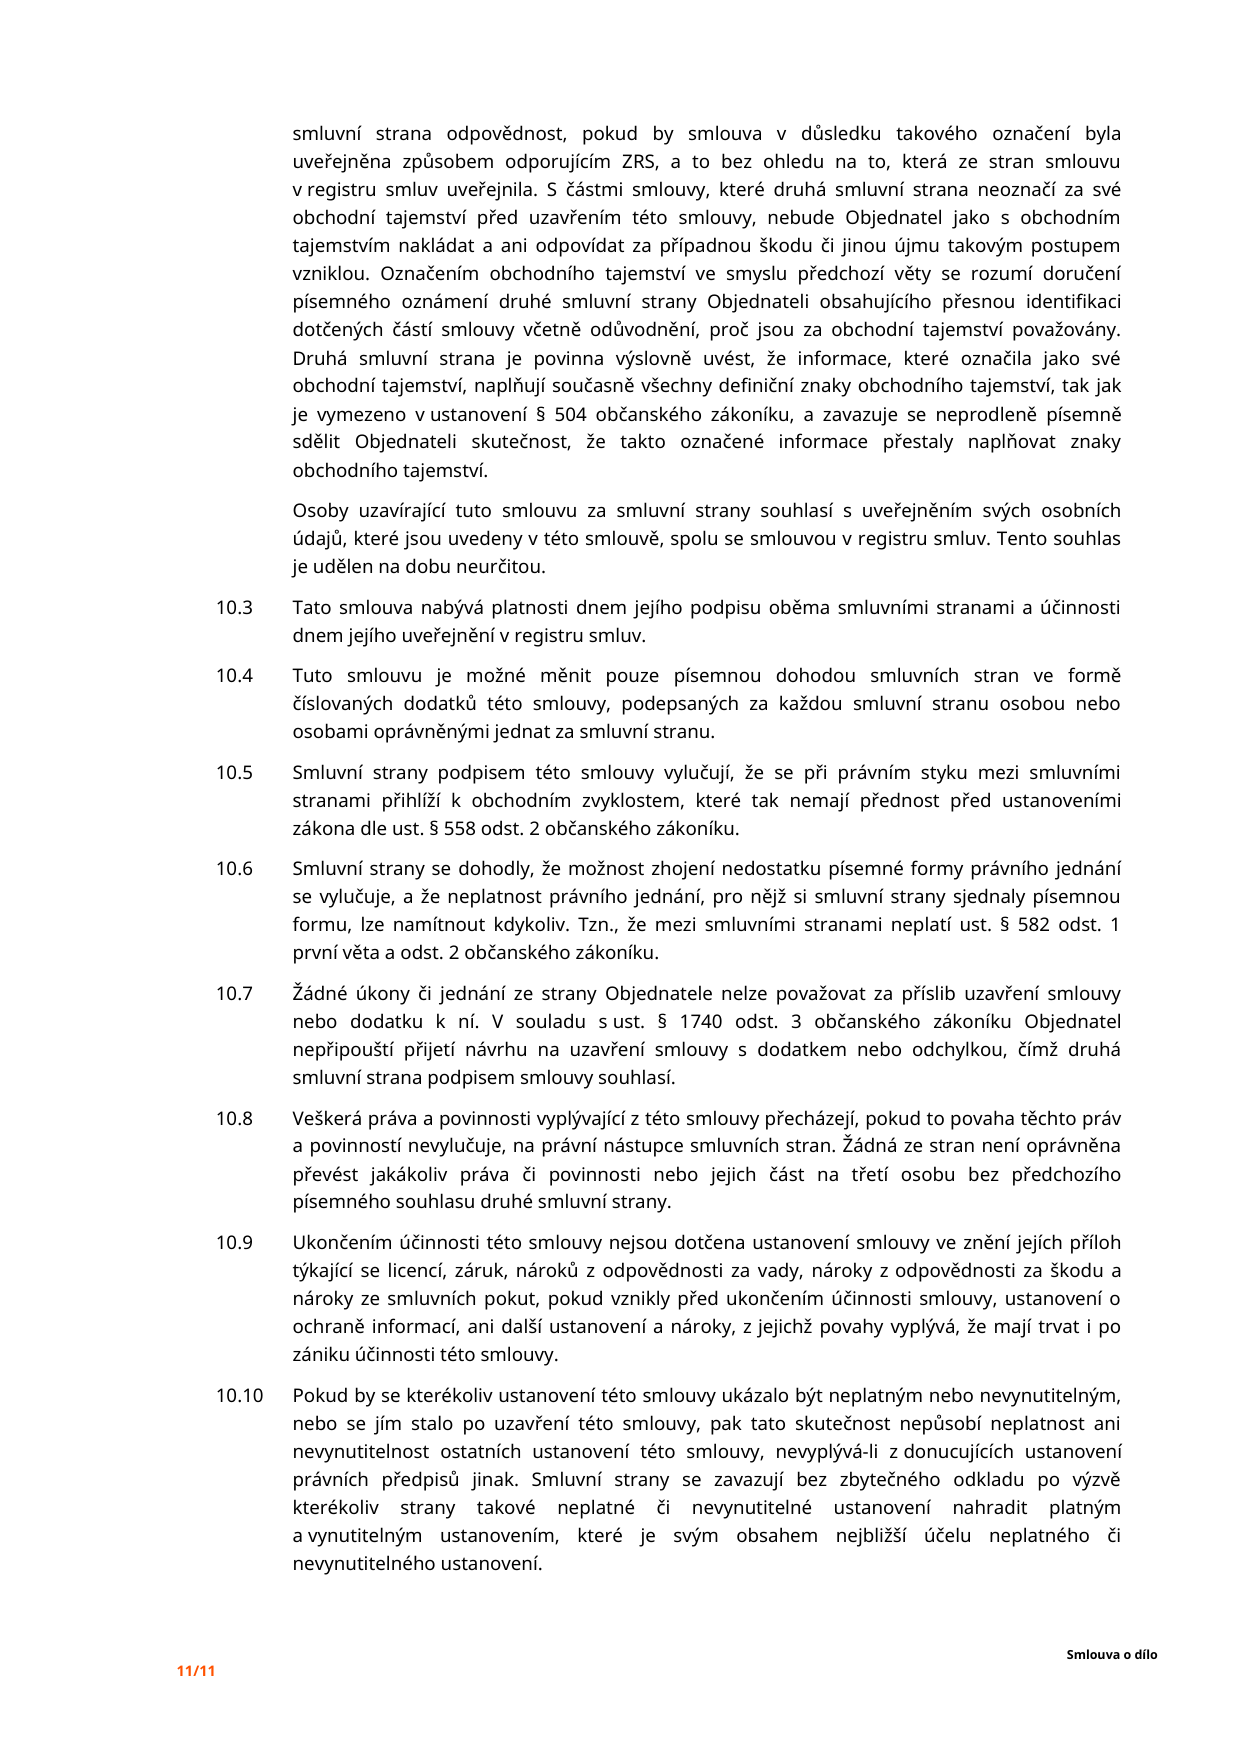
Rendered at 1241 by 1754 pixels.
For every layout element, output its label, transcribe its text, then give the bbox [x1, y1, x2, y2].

text Ukončením účinnosti této smlouvy nejsou dotčena ustanovení smlouvy ve znění jejích příloh týkající se licencí, záruk, nároků z odpovědnosti za vady, nároky z odpovědnosti za škodu a nároky ze smluvních pokut, pokud vznikly před ukončením účinnosti smlouvy, ustanovení o ochraně informací, ani další ustanovení a nároky, z jejichž povahy vyplývá, že mají trvat i po zániku účinnosti této smlouvy. [216, 1229, 1122, 1367]
text Žádné úkony či jednání ze strany Objednatele nelze považovat za příslib uzavření smlouvy nebo dodatku k ní. V souladu s ust. § 1740 odst. 3 občanského zákoníku Objednatel nepřipouští přijetí návrhu na uzavření smlouvy s dodatkem nebo odchylkou, čímž druhá smluvní strana podpisem smlouvy souhlasí. [216, 980, 1122, 1090]
list Osoby uzavírající tuto smlouvu za smluvní strany souhlasí s uveřejněním svých osobních údajů, které jsou uvedeny v této smlouvě, spolu se smlouvou v registru smluv. Tento souhlas je udělen na dobu neurčitou. [292, 497, 1122, 579]
text Pokud by se kterékoliv ustanovení této smlouvy ukázalo být neplatným nebo nevynutitelným, nebo se jím stalo po uzavření této smlouvy, pak tato skutečnost nepůsobí neplatnost ani nevynutitelnost ostatních ustanovení této smlouvy, nevyplývá-li z donucujících ustanovení právních předpisů jinak. Smluvní strany se zavazují bez zbytečného odkladu po výzvě kterékoliv strany takové neplatné či nevynutitelné ustanovení nahradit platným a vynutitelným ustanovením, které je svým obsahem nejbližší účelu neplatného či nevynutitelného ustanovení. [216, 1382, 1122, 1576]
text Tato smlouva nabývá platnosti dnem jejího podpisu oběma smluvními stranami a účinnosti dnem jejího uveřejnění v registru smluv. [216, 594, 1122, 647]
text Smluvní strany se dohodly, že možnost zhojení nedostatku písemné formy právního jednání se vylučuje, a že neplatnost právního jednání, pro nějž si smluvní strany sjednaly písemnou formu, lze namítnout kdykoliv. Tzn., že mezi smluvními stranami neplatí ust. § 582 odst. 1 první věta a odst. 2 občanského zákoníku. [216, 856, 1122, 965]
text Tuto smlouvu je možné měnit pouze písemnou dohodou smluvních stran ve formě číslovaných dodatků této smlouvy, podepsaných za každou smluvní stranu osobou nebo osobami oprávněnými jednat za smluvní stranu. [216, 662, 1122, 744]
text Smluvní strany podpisem této smlouvy vylučují, že se při právním styku mezi smluvními stranami přihlíží k obchodním zvyklostem, které tak nemají přednost před ustanoveními zákona dle ust. § 558 odst. 2 občanského zákoníku. [216, 759, 1122, 841]
text Veškerá práva a povinnosti vyplývající z této smlouvy přecházejí, pokud to povaha těchto práv a povinností nevylučuje, na právní nástupce smluvních stran. Žádná ze stran není oprávněna převést jakákoliv práva či povinnosti nebo jejich část na třetí osobu bez předchozího písemného souhlasu druhé smluvní strany. [216, 1105, 1122, 1214]
